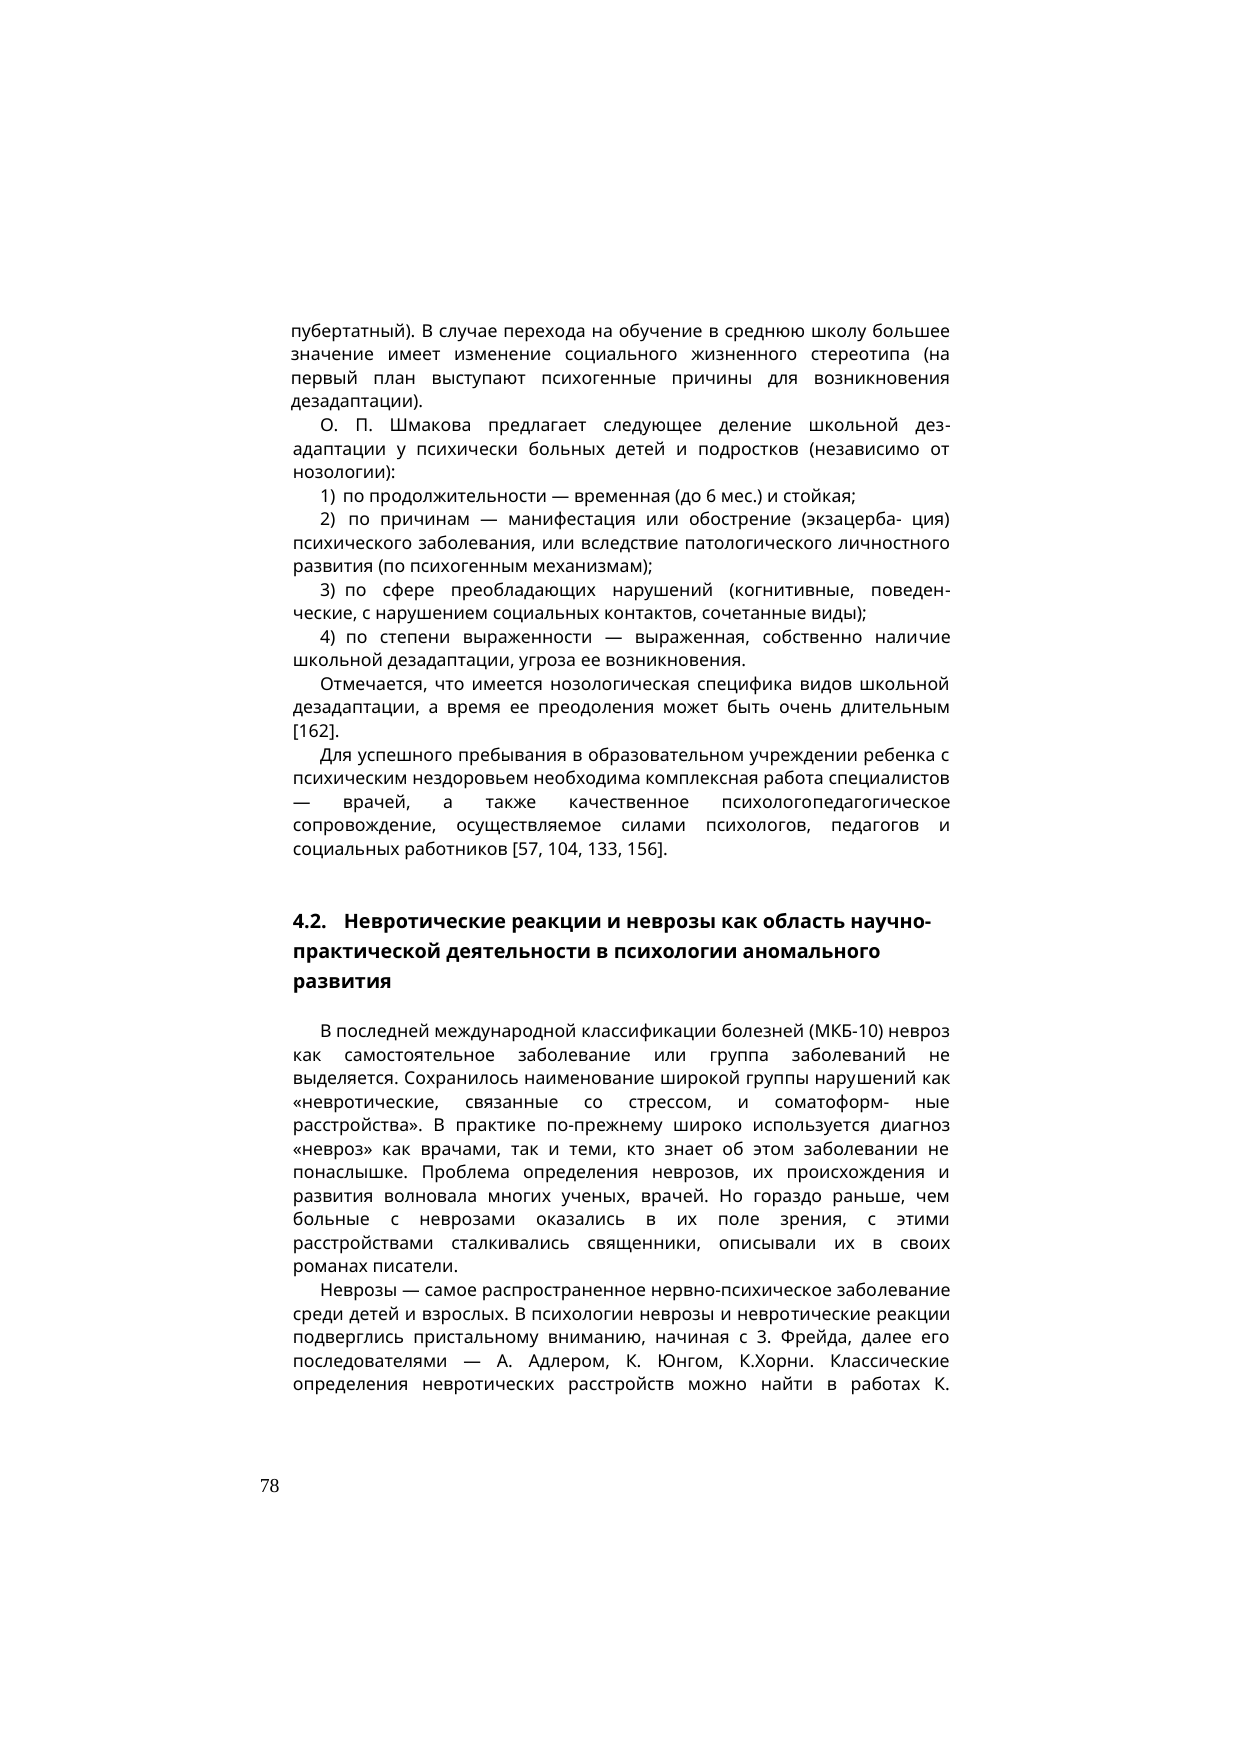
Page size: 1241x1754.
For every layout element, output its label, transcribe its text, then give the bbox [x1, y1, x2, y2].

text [291, 318, 950, 413]
list по причинам — манифестация или обострение (экзацерба- ция) психического заболевания, или вследствие патологического личностного развития (по психогенным механизмам); [293, 507, 950, 577]
text О. П. Шмакова предлагает следующее деление школьной дезадаптации у психически больных детей и подростков (независимо от нозологии): [293, 413, 950, 483]
list по сфере преобладающих нарушений (когнитивные, поведенческие, с нарушением социальных контактов, сочетанные виды); [293, 577, 950, 624]
text Для успешного пребывания в образовательном учреждении ребенка с психическим нездоровьем необходима комплексная работа специалистов — врачей, а также качественное психологопедагогическое сопровождение, осуществляемое силами психологов, педагогов и социальных работников [57, 104, 133, 156]. [293, 742, 950, 860]
text В последней международной классификации болезней (МКБ-10) невроз как самостоятельное заболевание или группа заболеваний не выделяется. Сохранилось наименование широкой группы нарушений как «невротические, связанные со стрессом, и соматоформ- ные расстройства». В практике по-прежнему широко используется диагноз «невроз» как врачами, так и теми, кто знает об этом заболевании не понаслышке. Проблема определения неврозов, их происхождения и развития волновала многих ученых, врачей. Но гораздо раньше, чем больные с неврозами оказались в их поле зрения, с этими расстройствами сталкивались священники, описывали их в своих романах писатели. [293, 1019, 950, 1278]
list по продолжительности — временная (до 6 мес.) и стойкая; [293, 483, 952, 507]
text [293, 1278, 950, 1395]
text Отмечается, что имеется нозологическая специфика видов школьной дезадаптации, а время ее преодоления может быть очень длительным [162]. [293, 672, 950, 742]
list Невротические реакции и неврозы как область научно-практической деятельности в психологии аномального развития [293, 905, 950, 995]
list по степени выраженности — выраженная, собственно наличие школьной дезадаптации, угроза ее возникновения. [293, 624, 950, 672]
